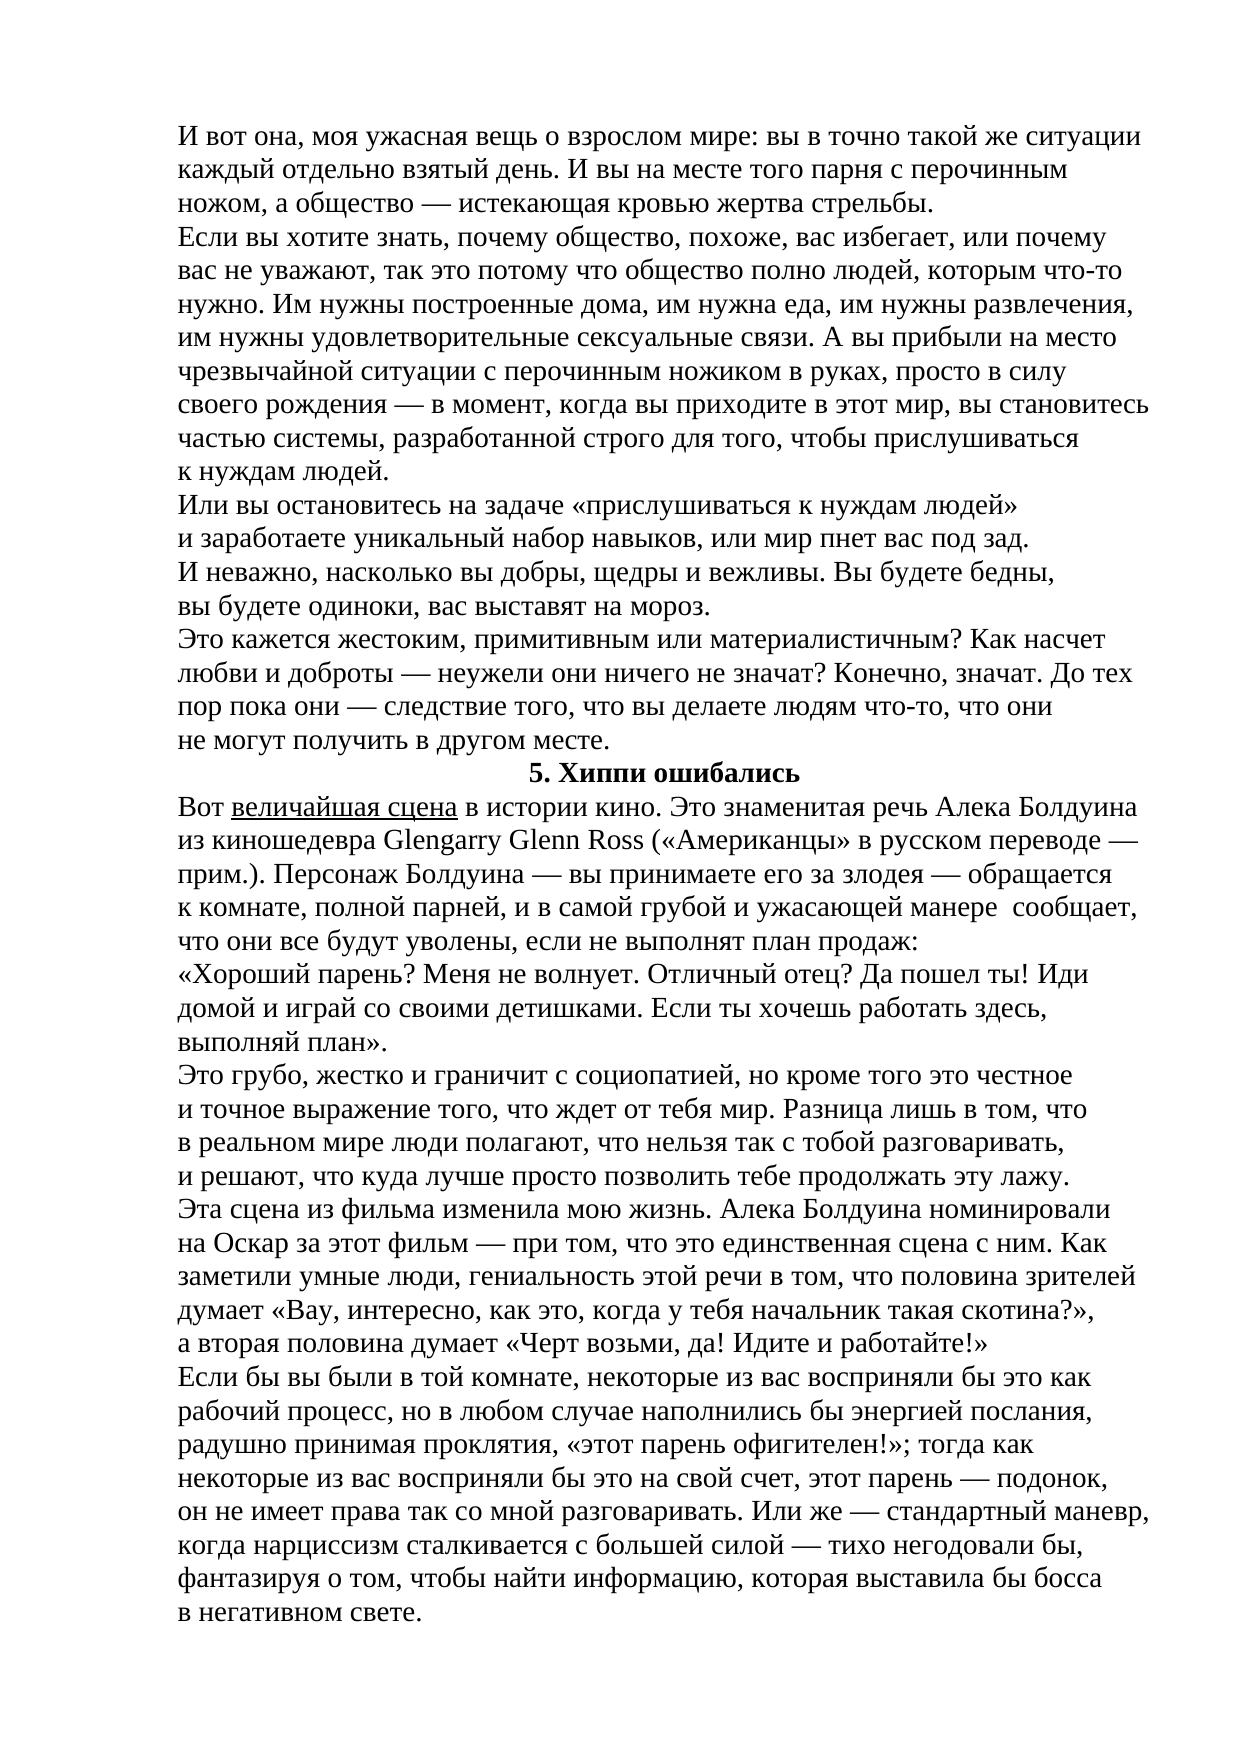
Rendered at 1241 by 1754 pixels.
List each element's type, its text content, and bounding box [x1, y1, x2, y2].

text И вот она, моя ужасная вещь о взрослом мире: вы в точно такой же ситуации каждый отдельно взятый день. И вы на месте того парня с перочинным ножом, а общество — истекающая кровью жертва стрельбы. [177, 118, 1152, 219]
text Это кажется жестоким, примитивным или материалистичным? Как насчет любви и доброты — неужели они ничего не значат? Конечно, значат. До тех пор пока они — следствие того, что вы делаете людям что-то, что они не могут получить в другом месте. [177, 621, 1152, 755]
text Вот величайшая сцена в истории кино. Это знаменитая речь Алека Болдуина из киношедевра Glengarry Glenn Ross («Американцы» в русском переводе — прим.). Персонаж Болдуина — вы принимаете его за злодея — обращается к комнате, полной парней, и в самой грубой и ужасающей манере сообщает, что они все будут уволены, если не выполнят план продаж: [177, 789, 1152, 957]
text Это грубо, жестко и граничит с социопатией, но кроме того это честное и точное выражение того, что ждет от тебя мир. Разница лишь в том, что в реальном мире люди полагают, что нельзя так с тобой разговаривать, и решают, что куда лучше просто позволить тебе продолжать эту лажу. [177, 1057, 1152, 1191]
text Или вы остановитесь на задаче «прислушиваться к нуждам людей» и заработаете уникальный набор навыков, или мир пнет вас под зад. И неважно, насколько вы добры, щедры и вежливы. Вы будете бедны, вы будете одиноки, вас выставят на мороз. [177, 487, 1152, 621]
text 5. Хиппи ошибались [177, 755, 1152, 789]
text Если бы вы были в той комнате, некоторые из вас восприняли бы это как рабочий процесс, но в любом случае наполнились бы энергией послания, радушно принимая проклятия, «этот парень офигителен!»; тогда как некоторые из вас восприняли бы это на свой счет, этот парень — подонок, он не имеет права так со мной разговаривать. Или же — стандартный маневр, когда нарциссизм сталкивается с большей силой — тихо негодовали бы, фантазируя о том, чтобы найти информацию, которая выставила бы босса в негативном свете. [177, 1359, 1152, 1627]
text «Хороший парень? Меня не волнует. Отличный отец? Да пошел ты! Иди домой и играй со своими детишками. Если ты хочешь работать здесь, выполняй план». [177, 957, 1152, 1057]
text Эта сцена из фильма изменила мою жизнь. Алека Болдуина номинировали на Оскар за этот фильм — при том, что это единственная сцена с ним. Как заметили умные люди, гениальность этой речи в том, что половина зрителей думает «Вау, интересно, как это, когда у тебя начальник такая скотина?», а вторая половина думает «Черт возьми, да! Идите и работайте!» [177, 1191, 1152, 1359]
text Если вы хотите знать, почему общество, похоже, вас избегает, или почему вас не уважают, так это потому что общество полно людей, которым что-то нужно. Им нужны построенные дома, им нужна еда, им нужны развлечения, им нужны удовлетворительные сексуальные связи. А вы прибыли на место чрезвычайной ситуации с перочинным ножиком в руках, просто в силу своего рождения — в момент, когда вы приходите в этот мир, вы становитесь частью системы, разработанной строго для того, чтобы прислушиваться к нуждам людей. [177, 219, 1152, 487]
